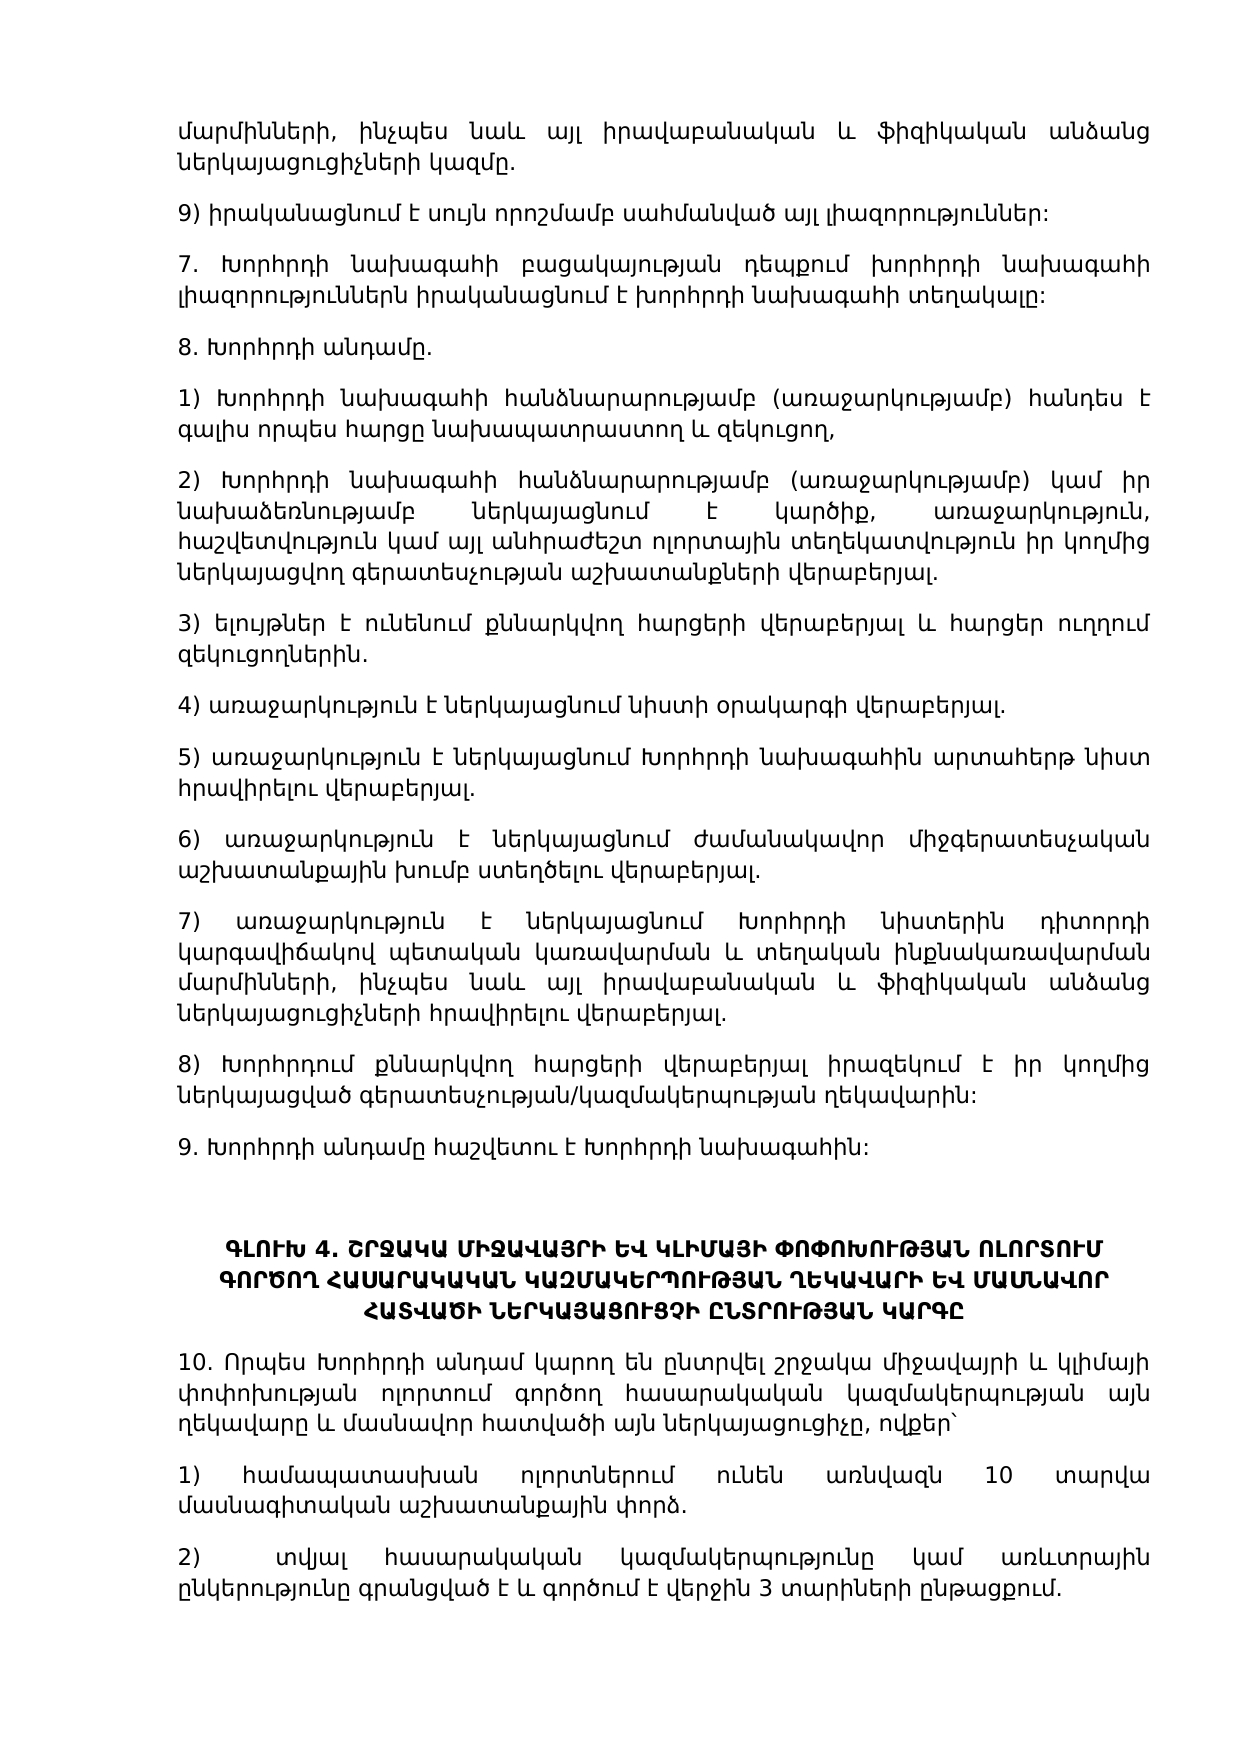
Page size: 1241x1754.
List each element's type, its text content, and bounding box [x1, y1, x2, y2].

text 8) Խորհրդում քննարկվող հարցերի վերաբերյալ իրազեկում է իր կողմից ներկայացված գերատեսչության/կազմակերպության ղեկավարին: [177, 1052, 1152, 1109]
text ԳԼՈՒԽ 4. ՇՐՋԱԿԱ ՄԻՋԱՎԱՅՐԻ ԵՎ ԿԼԻՄԱՅԻ ՓՈՓՈԽՈՒԹՅԱՆ ՈԼՈՐՏՈՒՄ ԳՈՐԾՈՂ ՀԱՍԱՐԱԿԱԿԱՆ ԿԱԶՄԱԿԵՐՊՈՒԹՅԱՆ ՂԵԿԱՎԱՐԻ ԵՎ ՄԱՍՆԱՎՈՐ ՀԱՏՎԱԾԻ ՆԵՐԿԱՅԱՑՈՒՑՉԻ ԸՆՏՐՈՒԹՅԱՆ ԿԱՐԳԸ [177, 1237, 1152, 1324]
text 9) իրականացնում է սույն որոշմամբ սահմանված այլ լիազորություններ: [177, 200, 1152, 227]
text 3) ելույթներ է ունենում քննարկվող հարցերի վերաբերյալ և հարցեր ուղղում զեկուցողներին. [177, 611, 1152, 668]
text 4) առաջարկություն է ներկայացնում նիստի օրակարգի վերաբերյալ. [177, 693, 1152, 719]
text 5) առաջարկություն է ներկայացնում Խորհրդի նախագահին արտահերթ նիստ հրավիրելու վերաբերյալ. [177, 744, 1152, 801]
text 2) Խորհրդի նախագահի հանձնարարությամբ (առաջարկությամբ) կամ իր նախաձեռնությամբ ներկայացնում է կարծիք, առաջարկություն, հաշվետվություն կամ այլ անհրաժեշտ ոլորտային տեղեկատվություն իր կողմից ներկայացվող գերատեսչության աշխատանքների վերաբերյալ. [177, 467, 1152, 586]
text 7. Խորհրդի նախագահի բացակայության դեպքում խորհրդի նախագահի լիազորություններն իրականացնում է խորհրդի նախագահի տեղակալը: [177, 252, 1152, 309]
text 1) համապատասխան ոլորտներում ունեն առնվազն 10 տարվա մասնագիտական աշխատանքային փորձ. [177, 1462, 1152, 1519]
text 2) տվյալ հասարակական կազմակերպությունը կամ առևտրային ընկերությունը գրանցված է և գործում է վերջին 3 տարիների ընթացքում. [177, 1544, 1152, 1601]
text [177, 118, 1152, 175]
text 6) առաջարկություն է ներկայացնում ժամանակավոր միջգերատեսչական աշխատանքային խումբ ստեղծելու վերաբերյալ. [177, 826, 1152, 883]
text 1) Խորհրդի նախագահի հանձնարարությամբ (առաջարկությամբ) հանդես է գալիս որպես հարցը նախապատրաստող և զեկուցող, [177, 385, 1152, 442]
text 8. Խորհրդի անդամը. [177, 334, 1152, 360]
text 7) առաջարկություն է ներկայացնում Խորհրդի նիստերին դիտորդի կարգավիճակով պետական կառավարման և տեղական ինքնակառավարման մարմինների, ինչպես նաև այլ իրավաբանական և ֆիզիկական անձանց ներկայացուցիչների հրավիրելու վերաբերյալ. [177, 908, 1152, 1027]
text 10. Որպես Խորհրդի անդամ կարող են ընտրվել շրջակա միջավայրի և կլիմայի փոփոխության ոլորտում գործող հասարակական կազմակերպության այն ղեկավարը և մասնավոր հատվածի այն ներկայացուցիչը, ովքեր՝ [177, 1349, 1152, 1437]
text 9. Խորհրդի անդամը հաշվետու է Խորհրդի նախագահին: [177, 1134, 1152, 1160]
